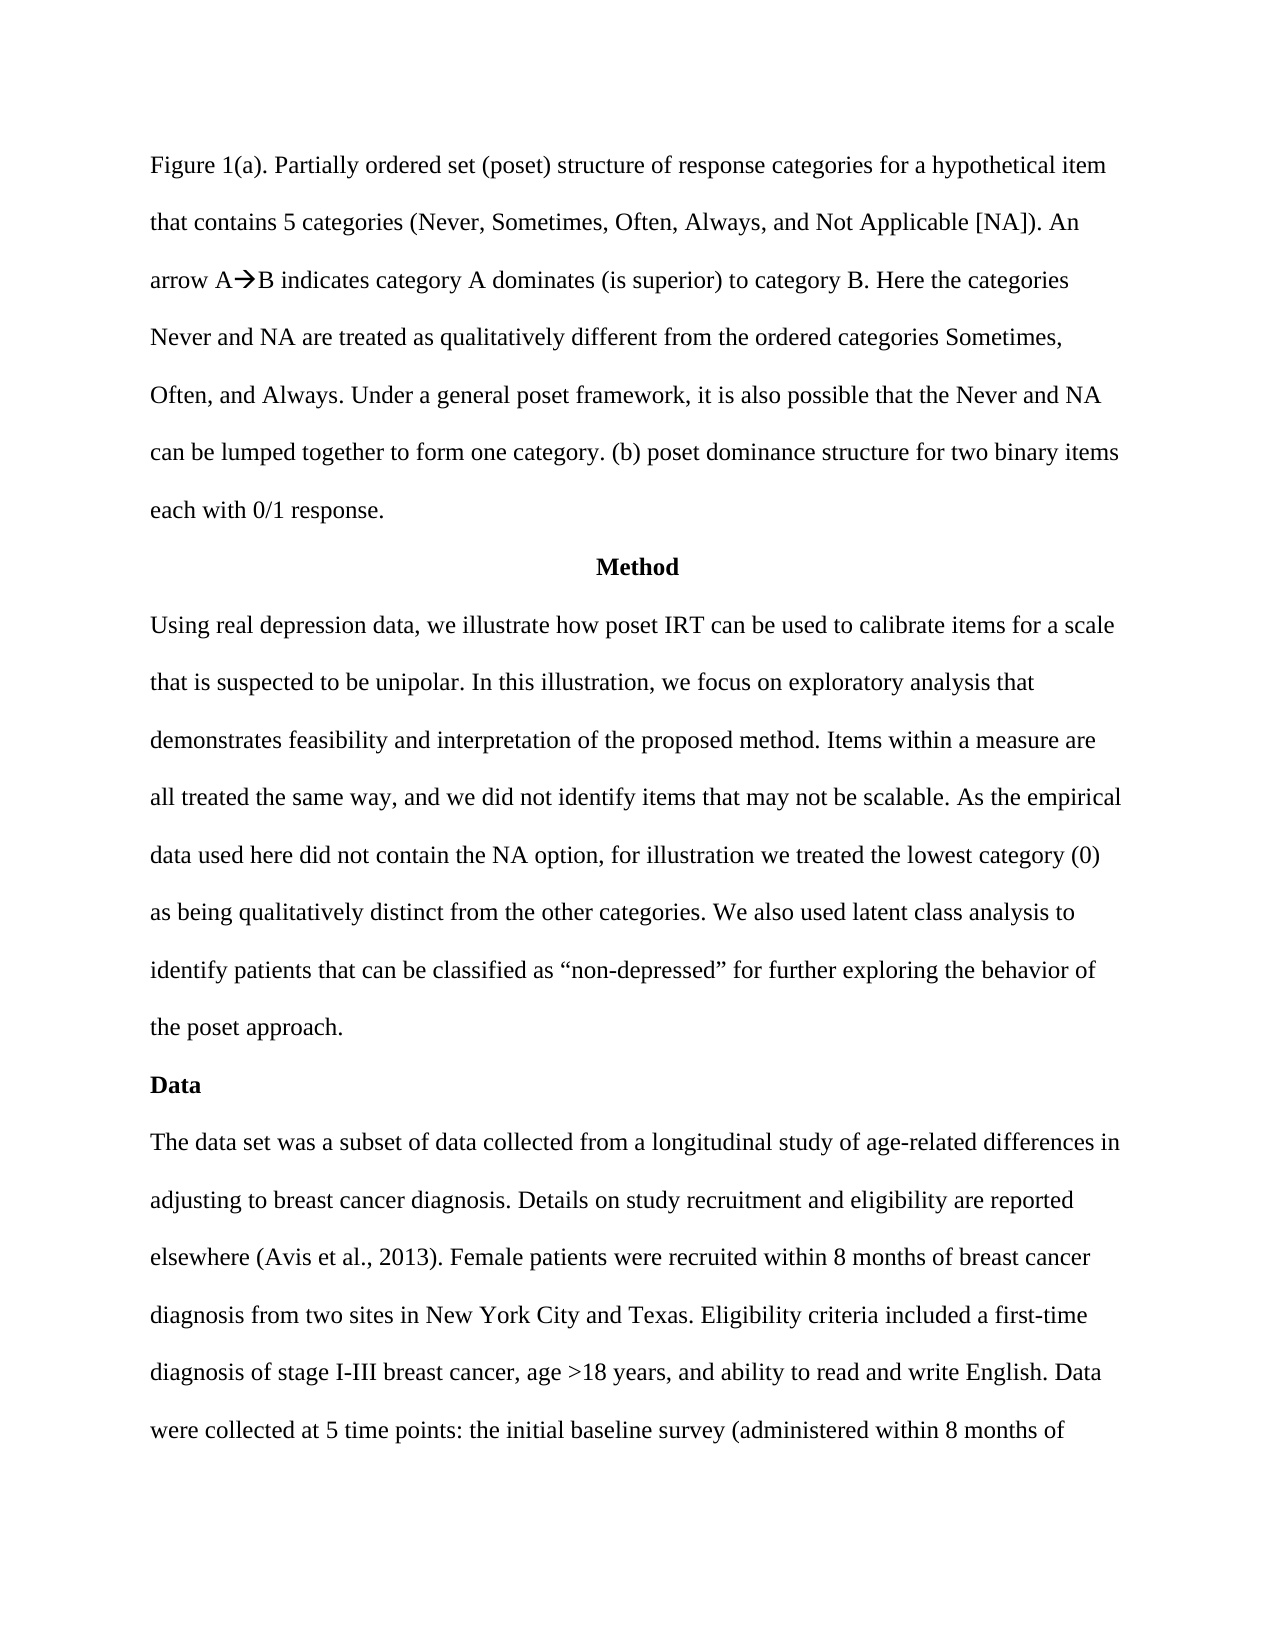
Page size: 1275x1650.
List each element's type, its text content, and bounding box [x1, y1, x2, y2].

text Figure 1(a). Partially ordered set (poset) structure of response categories for a hypothetical item that contains 5 categories (Never, Sometimes, Often, Always, and Not Applicable [NA]). An arrow AB indicates category A dominates (is superior) to category B. Here the categories Never and NA are treated as qualitatively different from the ordered categories Sometimes, Often, and Always. Under a general poset framework, it is also possible that the Never and NA can be lumped together to form one category. (b) poset dominance structure for two binary items each with 0/1 response. [150, 150, 1125, 524]
text Data [150, 1070, 1125, 1099]
text Using real depression data, we illustrate how poset IRT can be used to calibrate items for a scale that is suspected to be unipolar. In this illustration, we focus on exploratory analysis that demonstrates feasibility and interpretation of the proposed method. Items within a measure are all treated the same way, and we did not identify items that may not be scalable. As the empirical data used here did not contain the NA option, for illustration we treated the lowest category (0) as being qualitatively distinct from the other categories. We also used latent class analysis to identify patients that can be classified as “non-depressed” for further exploring the behavior of the poset approach. [150, 610, 1125, 1041]
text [150, 1127, 1125, 1444]
text Method [150, 552, 1125, 581]
